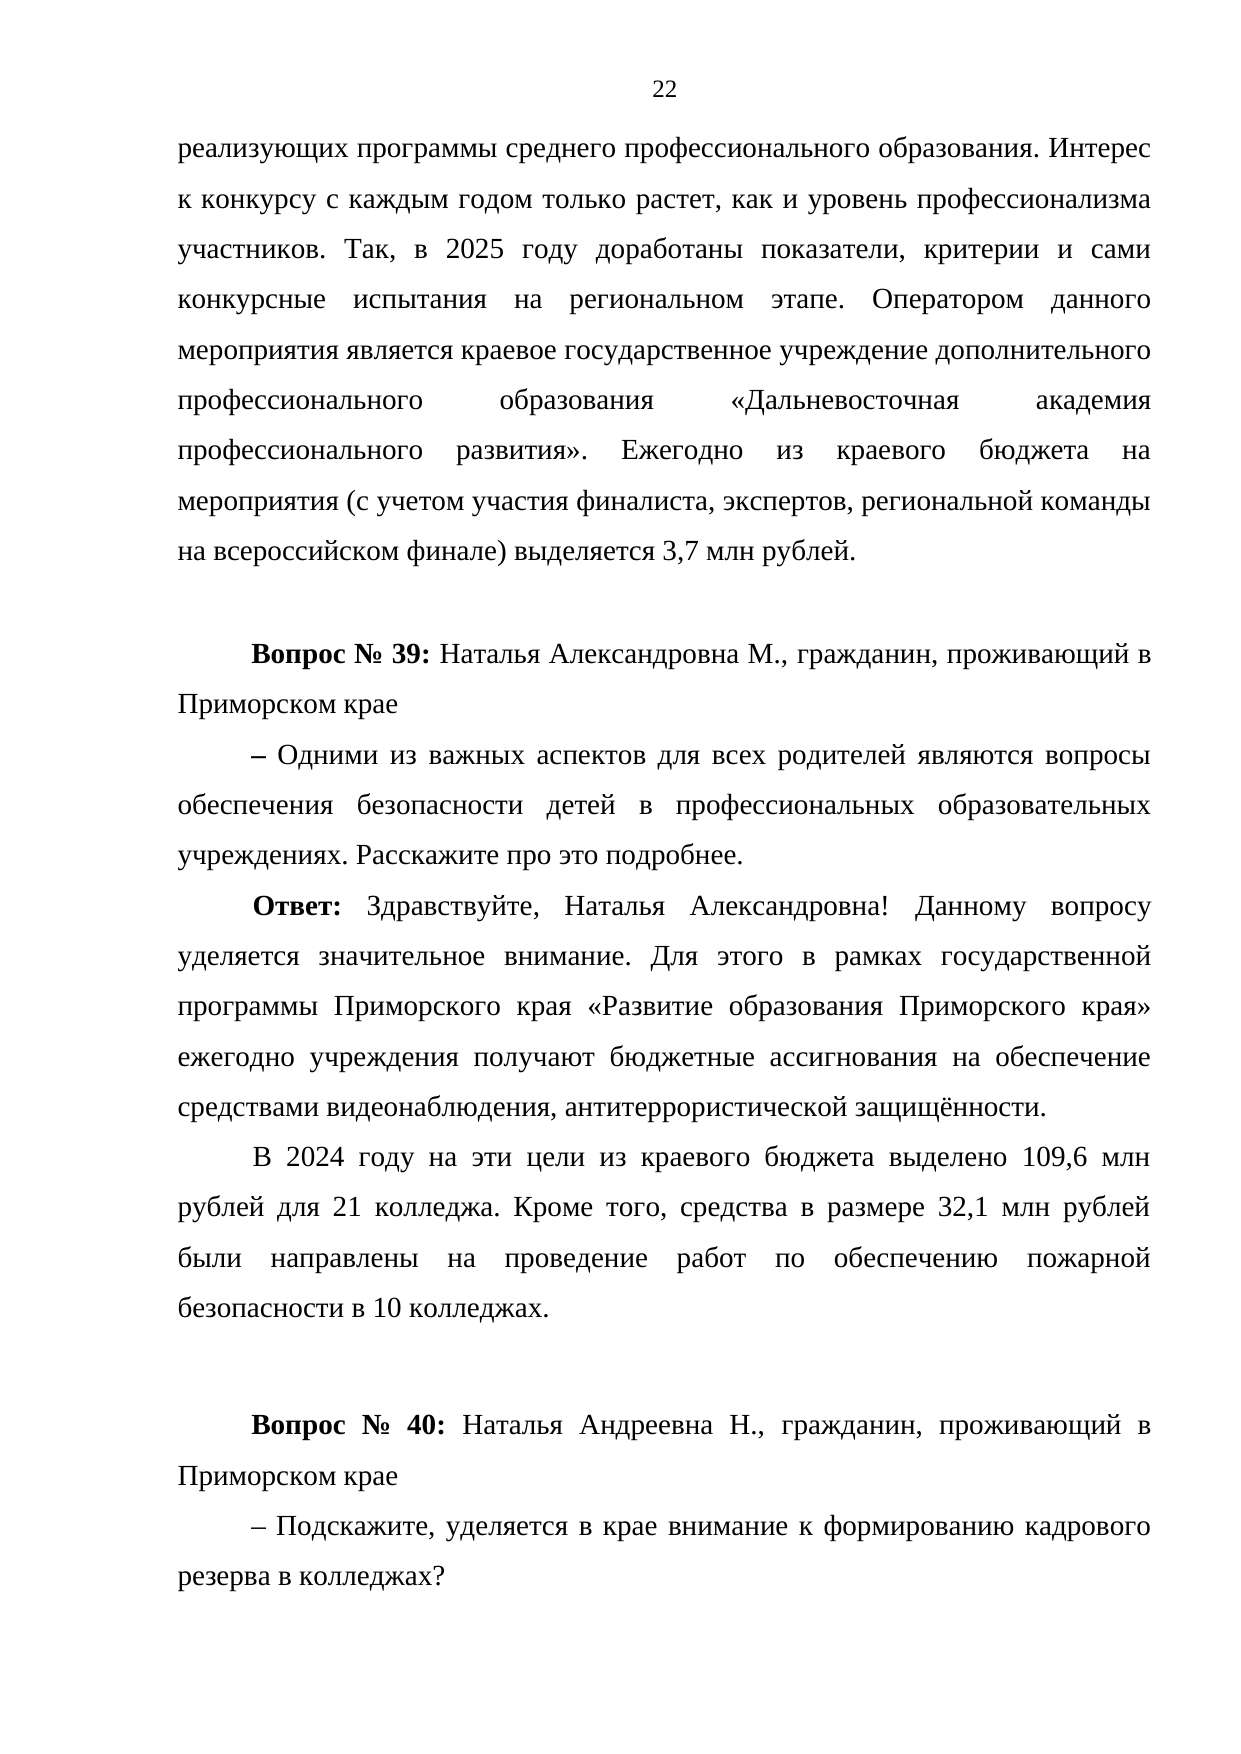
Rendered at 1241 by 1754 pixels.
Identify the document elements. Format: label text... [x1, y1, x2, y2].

text В 2024 году на эти цели из краевого бюджета выделено 109,6 млн рублей для 21 колледжа. Кроме того, средства в размере 32,1 млн рублей были направлены на проведение работ по обеспечению пожарной безопасности в 10 колледжах. [177, 1139, 1152, 1324]
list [177, 131, 1152, 567]
text – Подскажите, уделяется в крае внимание к формированию кадрового резерва в колледжах? [177, 1508, 1152, 1592]
text Вопрос № 40: Наталья Андреевна Н., гражданин, проживающий в Приморском крае [177, 1407, 1152, 1491]
text Вопрос № 39: Наталья Александровна М., гражданин, проживающий в Приморском крае [177, 636, 1152, 720]
text Ответ: Здравствуйте, Наталья Александровна! Данному вопросу уделяется значительное внимание. Для этого в рамках государственной программы Приморского края «Развитие образования Приморского края» ежегодно учреждения получают бюджетные ассигнования на обеспечение средствами видеонаблюдения, антитеррористической защищённости. [177, 888, 1152, 1122]
text – Одними из важных аспектов для всех родителей являются вопросы обеспечения безопасности детей в профессиональных образовательных учреждениях. Расскажите про это подробнее. [177, 737, 1152, 871]
